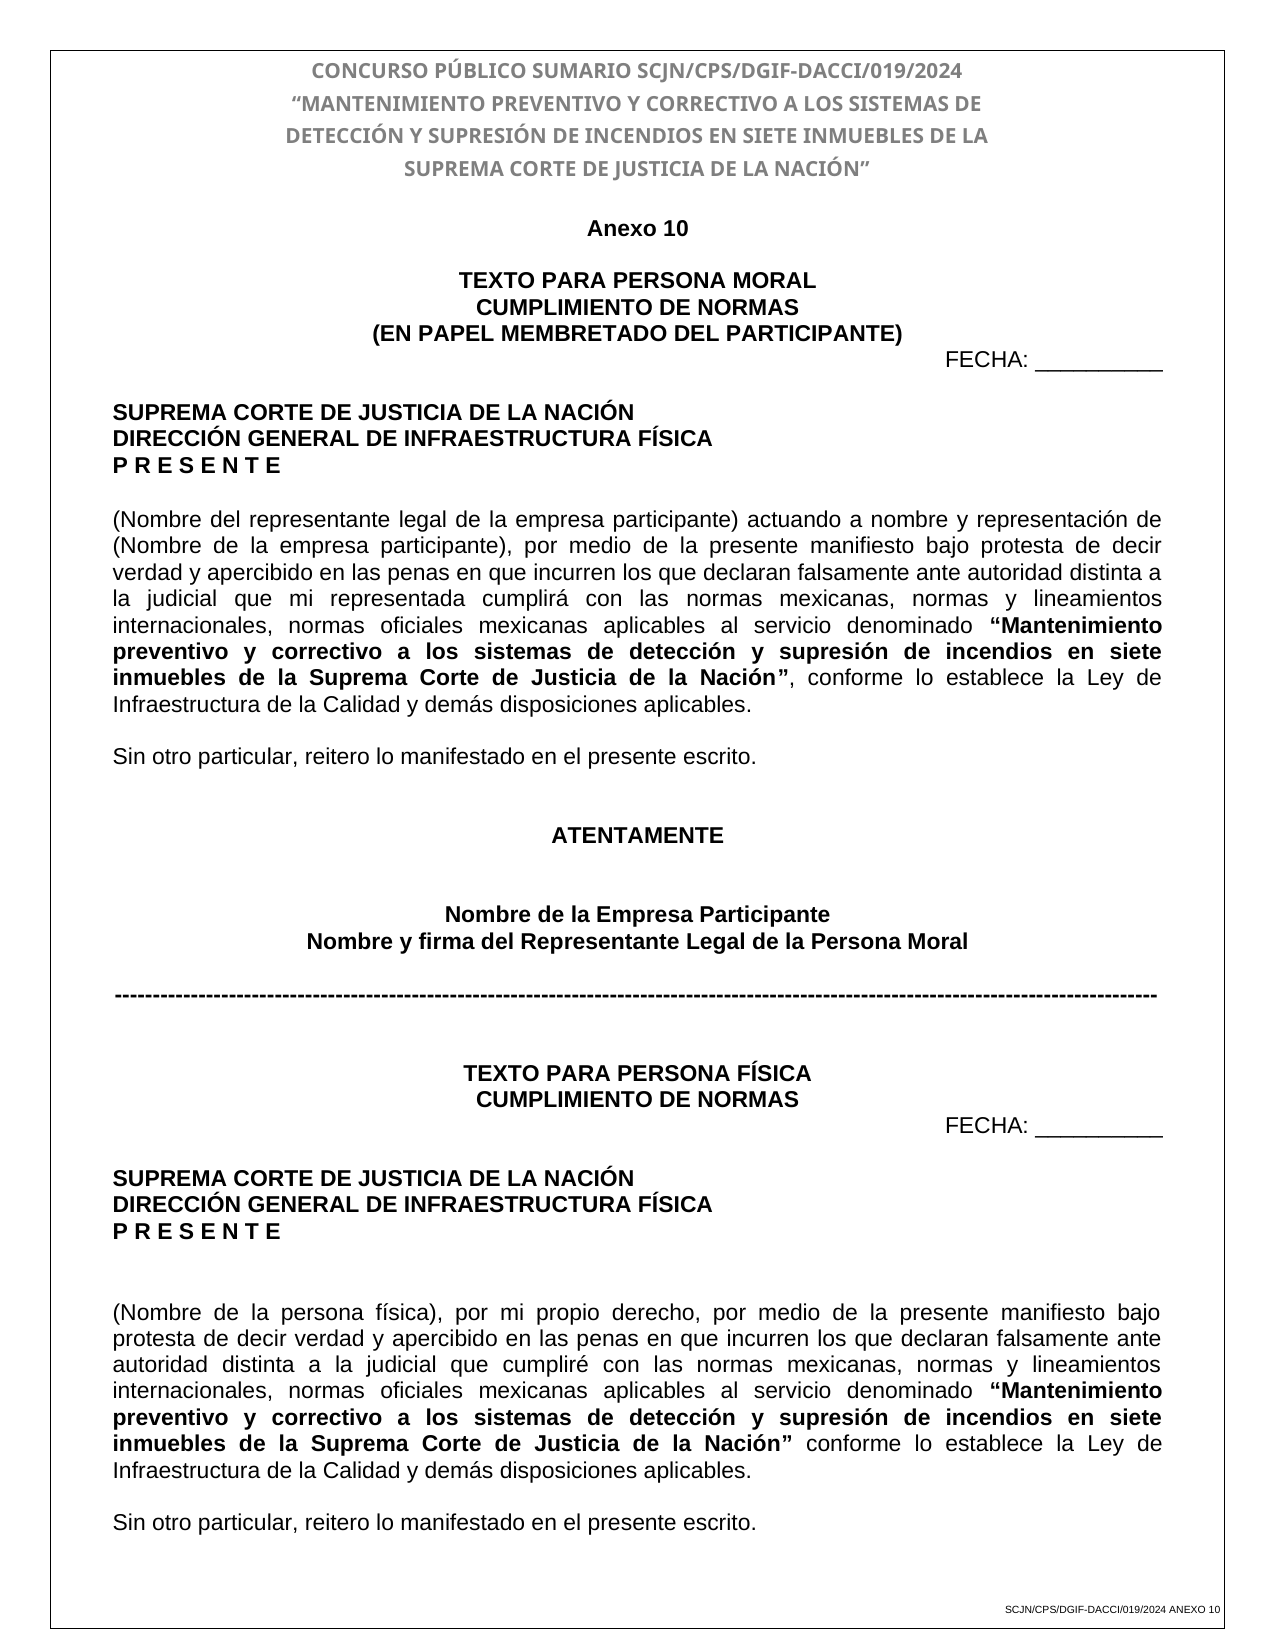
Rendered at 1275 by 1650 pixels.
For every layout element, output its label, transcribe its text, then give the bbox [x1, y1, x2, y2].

text Nombre y firma del Representante Legal de la Persona Moral [112, 928, 1162, 954]
text FECHA: __________ [112, 346, 1162, 373]
text Nombre de la Empresa Participante [112, 901, 1162, 928]
text P R E S E N T E [112, 452, 1162, 478]
text TEXTO PARA PERSONA MORAL [112, 267, 1162, 294]
text (Nombre del representante legal de la empresa participante) actuando a nombre y representación de (Nombre de la empresa participante), por medio de la presente manifiesto bajo protesta de decir verdad y apercibido en las penas en que incurren los que declaran falsamente ante autoridad distinta a la judicial que mi representada cumplirá con las normas mexicanas, normas y lineamientos internacionales, normas oficiales mexicanas aplicables al servicio denominado “Mantenimiento preventivo y correctivo a los sistemas de detección y supresión de incendios en siete inmuebles de la Suprema Corte de Justicia de la Nación”, conforme lo establece la Ley de Infraestructura de la Calidad y demás disposiciones aplicables. [112, 506, 1162, 717]
text FECHA: __________ [112, 1112, 1162, 1139]
text ATENTAMENTE [112, 822, 1162, 849]
text ----------------------------------------------------------------------------------------------------------------------------------------- [112, 981, 1162, 1007]
text SUPREMA CORTE DE JUSTICIA DE LA NACIÓN [112, 399, 1162, 425]
text CUMPLIMIENTO DE NORMAS [112, 1086, 1162, 1112]
text (EN PAPEL MEMBRETADO DEL PARTICIPANTE) [112, 320, 1162, 346]
text CUMPLIMIENTO DE NORMAS [112, 294, 1162, 320]
text (Nombre de la persona física), por mi propio derecho, por medio de la presente manifiesto bajo protesta de decir verdad y apercibido en las penas en que incurren los que declaran falsamente ante autoridad distinta a la judicial que cumpliré con las normas mexicanas, normas y lineamientos internacionales, normas oficiales mexicanas aplicables al servicio denominado “Mantenimiento preventivo y correctivo a los sistemas de detección y supresión de incendios en siete inmuebles de la Suprema Corte de Justicia de la Nación” conforme lo establece la Ley de Infraestructura de la Calidad y demás disposiciones aplicables. [112, 1298, 1162, 1483]
text TEXTO PARA PERSONA FÍSICA [112, 1059, 1162, 1086]
text DIRECCIÓN GENERAL DE INFRAESTRUCTURA FÍSICA [112, 425, 1162, 452]
text Sin otro particular, reitero lo manifestado en el presente escrito. [112, 743, 1162, 770]
text Sin otro particular, reitero lo manifestado en el presente escrito. [112, 1509, 1162, 1536]
text DIRECCIÓN GENERAL DE INFRAESTRUCTURA FÍSICA [112, 1191, 1162, 1218]
text Anexo 10 [112, 214, 1162, 241]
text P R E S E N T E [112, 1218, 1162, 1244]
text SUPREMA CORTE DE JUSTICIA DE LA NACIÓN [112, 1165, 1162, 1191]
